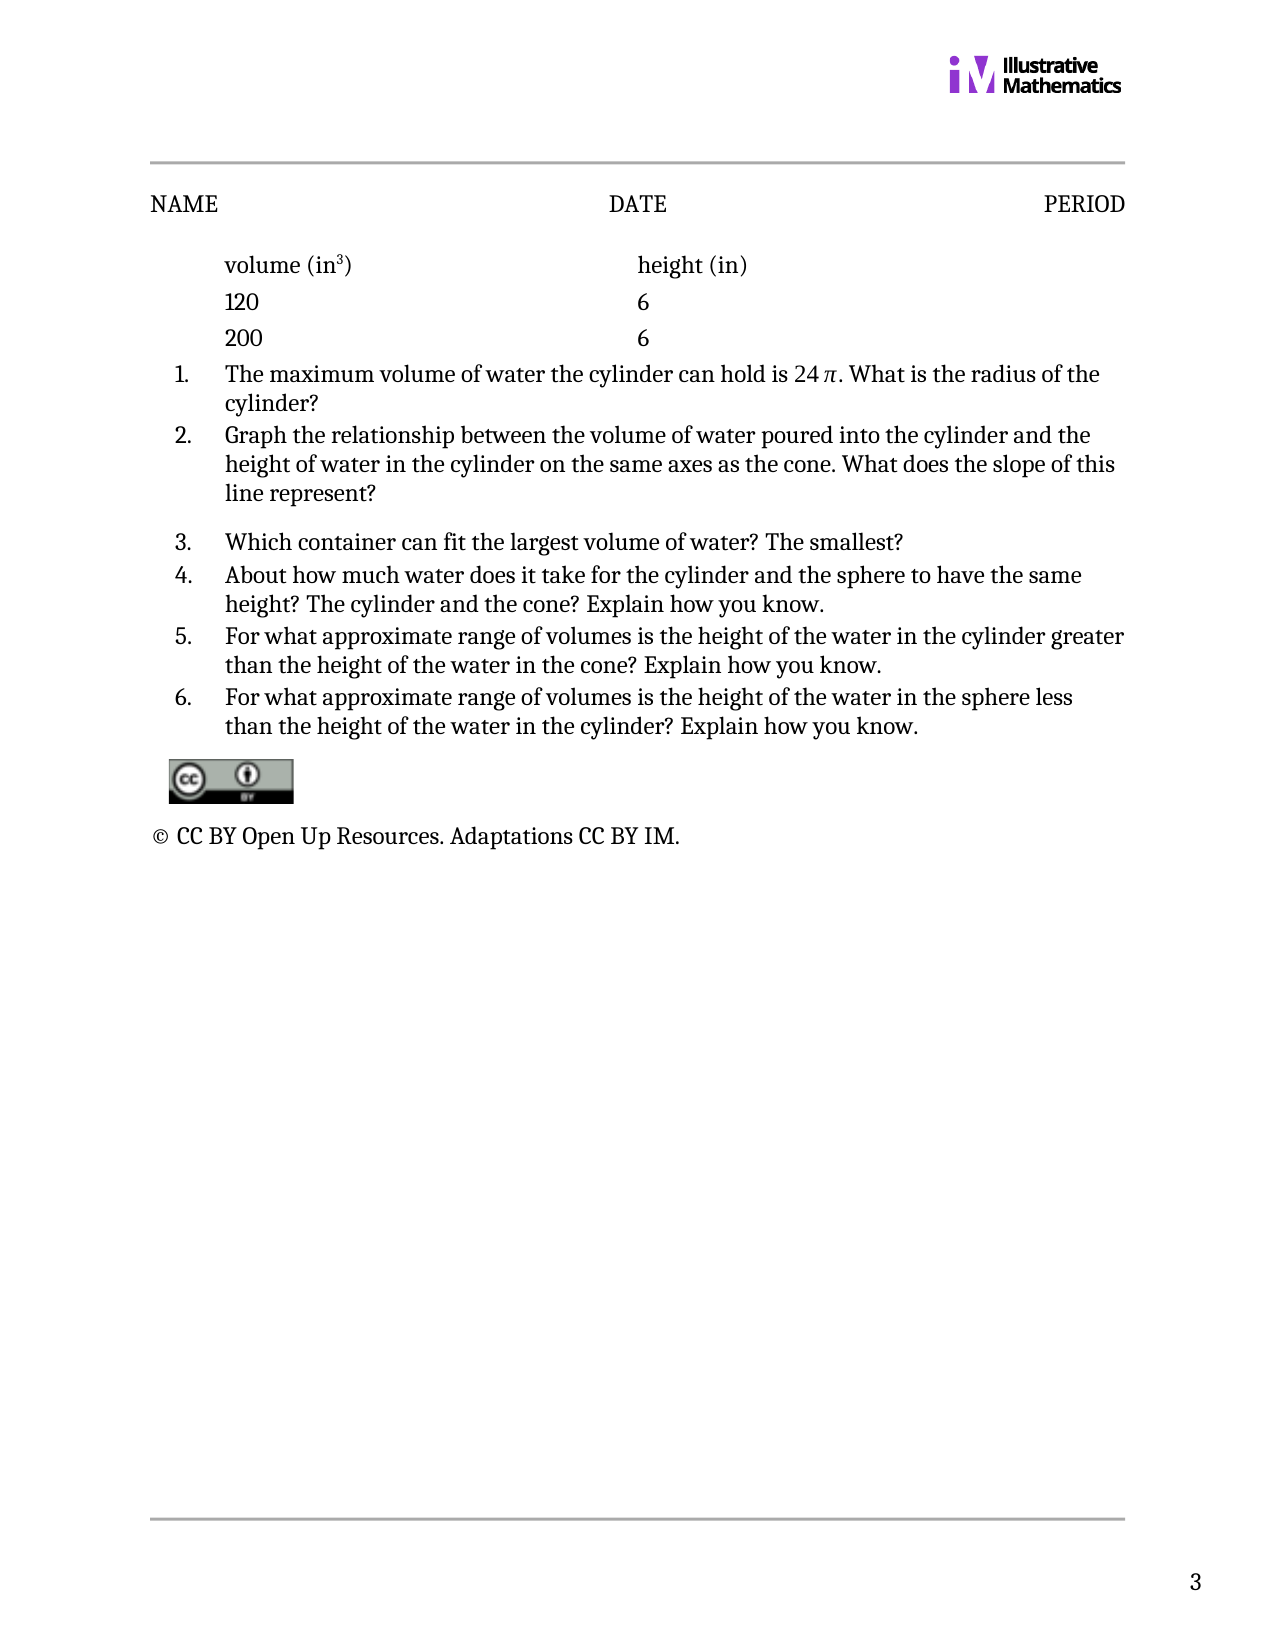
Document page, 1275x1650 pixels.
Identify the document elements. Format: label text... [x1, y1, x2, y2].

picture [949, 55, 1121, 93]
table_header height (in) [551, 248, 964, 284]
list For what approximate range of volumes is the height of the water in the cylinder greater than the height of the water in the cone? Explain how you know. [175, 622, 1125, 679]
table_cell 120 [139, 284, 551, 320]
list The maximum volume of water the cylinder can hold is . What is the radius of the cylinder? [175, 360, 1125, 417]
table_cell 6 [551, 320, 964, 356]
table_cell 200 [139, 320, 551, 356]
list Graph the relationship between the volume of water poured into the cylinder and the height of water in the cylinder on the same axes as the cone. What does the slope of this line represent? [175, 421, 1125, 507]
table_header volume (in3) [139, 248, 551, 284]
list For what approximate range of volumes is the height of the water in the sphere less than the height of the water in the cylinder? Explain how you know. [175, 683, 1125, 741]
table_cell 6 [551, 284, 964, 320]
text © CC BY Open Up Resources. Adaptations CC BY IM. [150, 822, 1125, 851]
picture [168, 759, 294, 804]
list About how much water does it take for the cylinder and the sphere to have the same height? The cylinder and the cone? Explain how you know. [175, 561, 1125, 618]
list Which container can fit the largest volume of water? The smallest? [175, 528, 1125, 557]
